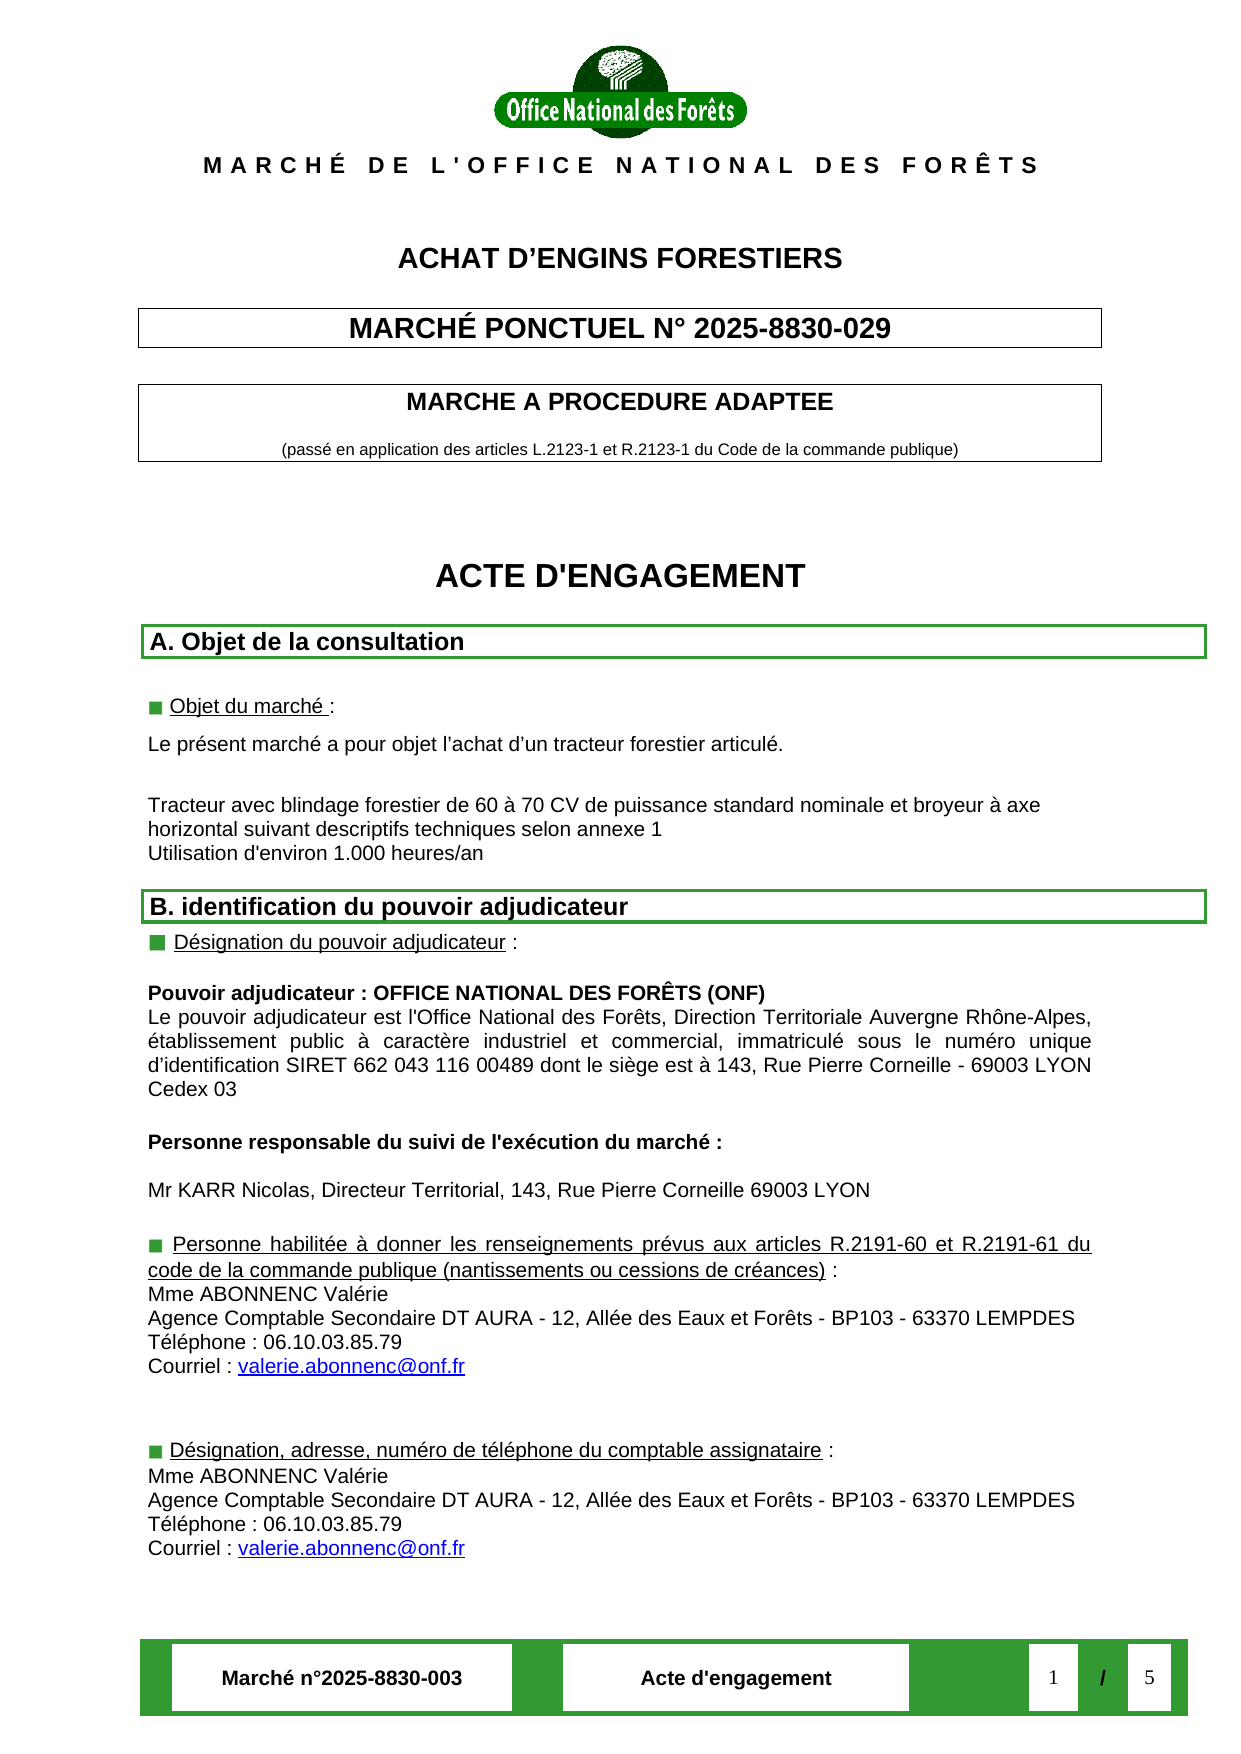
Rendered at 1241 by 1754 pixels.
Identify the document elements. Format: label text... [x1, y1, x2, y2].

text Pouvoir adjudicateur : OFFICE NATIONAL DES FORÊTS (ONF) [148, 981, 1093, 1005]
text Personne habilitée à donner les renseignements prévus aux articles R.2191-60 et R.2191-61 du code de la commande publique (nantissements ou cessions de créances) : [148, 1232, 1093, 1282]
text MARCHE A PROCEDURE ADAPTEE [139, 385, 1101, 416]
table_header B. identification du pouvoir adjudicateur [144, 892, 1204, 920]
text ACHAT D’ENGINS FORESTIERS [148, 241, 1093, 274]
text Objet du marché : [148, 694, 1093, 720]
text Téléphone : 06.10.03.85.79 [148, 1512, 1093, 1536]
text Agence Comptable Secondaire DT AURA - 12, Allée des Eaux et Forêts - BP103 - 63370 LEMPDES [148, 1306, 1093, 1329]
text Téléphone : 06.10.03.85.79 [148, 1329, 1093, 1353]
text MARCHÉ DE L'OFFICE NATIONAL DES FORÊTS [148, 152, 1093, 178]
text MARCHÉ PONCTUEL N° 2025-8830-029 [139, 309, 1101, 347]
picture [492, 44, 748, 140]
text (passé en application des articles L.2123-1 et R.2123-1 du Code de la commande publique) [139, 437, 1101, 461]
text Personne responsable du suivi de l'exécution du marché : [148, 1129, 1093, 1153]
text Désignation, adresse, numéro de téléphone du comptable assignataire : [148, 1438, 1093, 1464]
text Mme ABONNENC Valérie [148, 1464, 1093, 1488]
table_header A. Objet de la consultation [144, 627, 1204, 656]
text Mme ABONNENC Valérie [148, 1282, 1093, 1306]
text Désignation du pouvoir adjudicateur : [148, 930, 1093, 957]
text ACTE D'ENGAGEMENT [148, 503, 1093, 595]
text Agence Comptable Secondaire DT AURA - 12, Allée des Eaux et Forêts - BP103 - 63370 LEMPDES [148, 1488, 1093, 1512]
text Mr KARR Nicolas, Directeur Territorial, 143, Rue Pierre Corneille 69003 LYON [148, 1177, 1093, 1201]
text Utilisation d'environ 1.000 heures/an [148, 841, 1093, 864]
text Courriel : valerie.abonnenc@onf.fr [148, 1536, 1093, 1559]
text Courriel : valerie.abonnenc@onf.fr [148, 1353, 1093, 1377]
text Le pouvoir adjudicateur est l'Office National des Forêts, Direction Territoriale Auvergne Rhône-Alpes, établissement public à caractère industriel et commercial, immatriculé sous le numéro unique d’identification SIRET 662 043 116 00489 dont le siège est à 143, Rue Pierre Corneille - 69003 LYON Cedex 03 [148, 1005, 1093, 1101]
text Tracteur avec blindage forestier de 60 à 70 CV de puissance standard nominale et broyeur à axe horizontal suivant descriptifs techniques selon annexe 1 [148, 793, 1093, 841]
text Le présent marché a pour objet l’achat d’un tracteur forestier articulé. [148, 732, 1093, 756]
